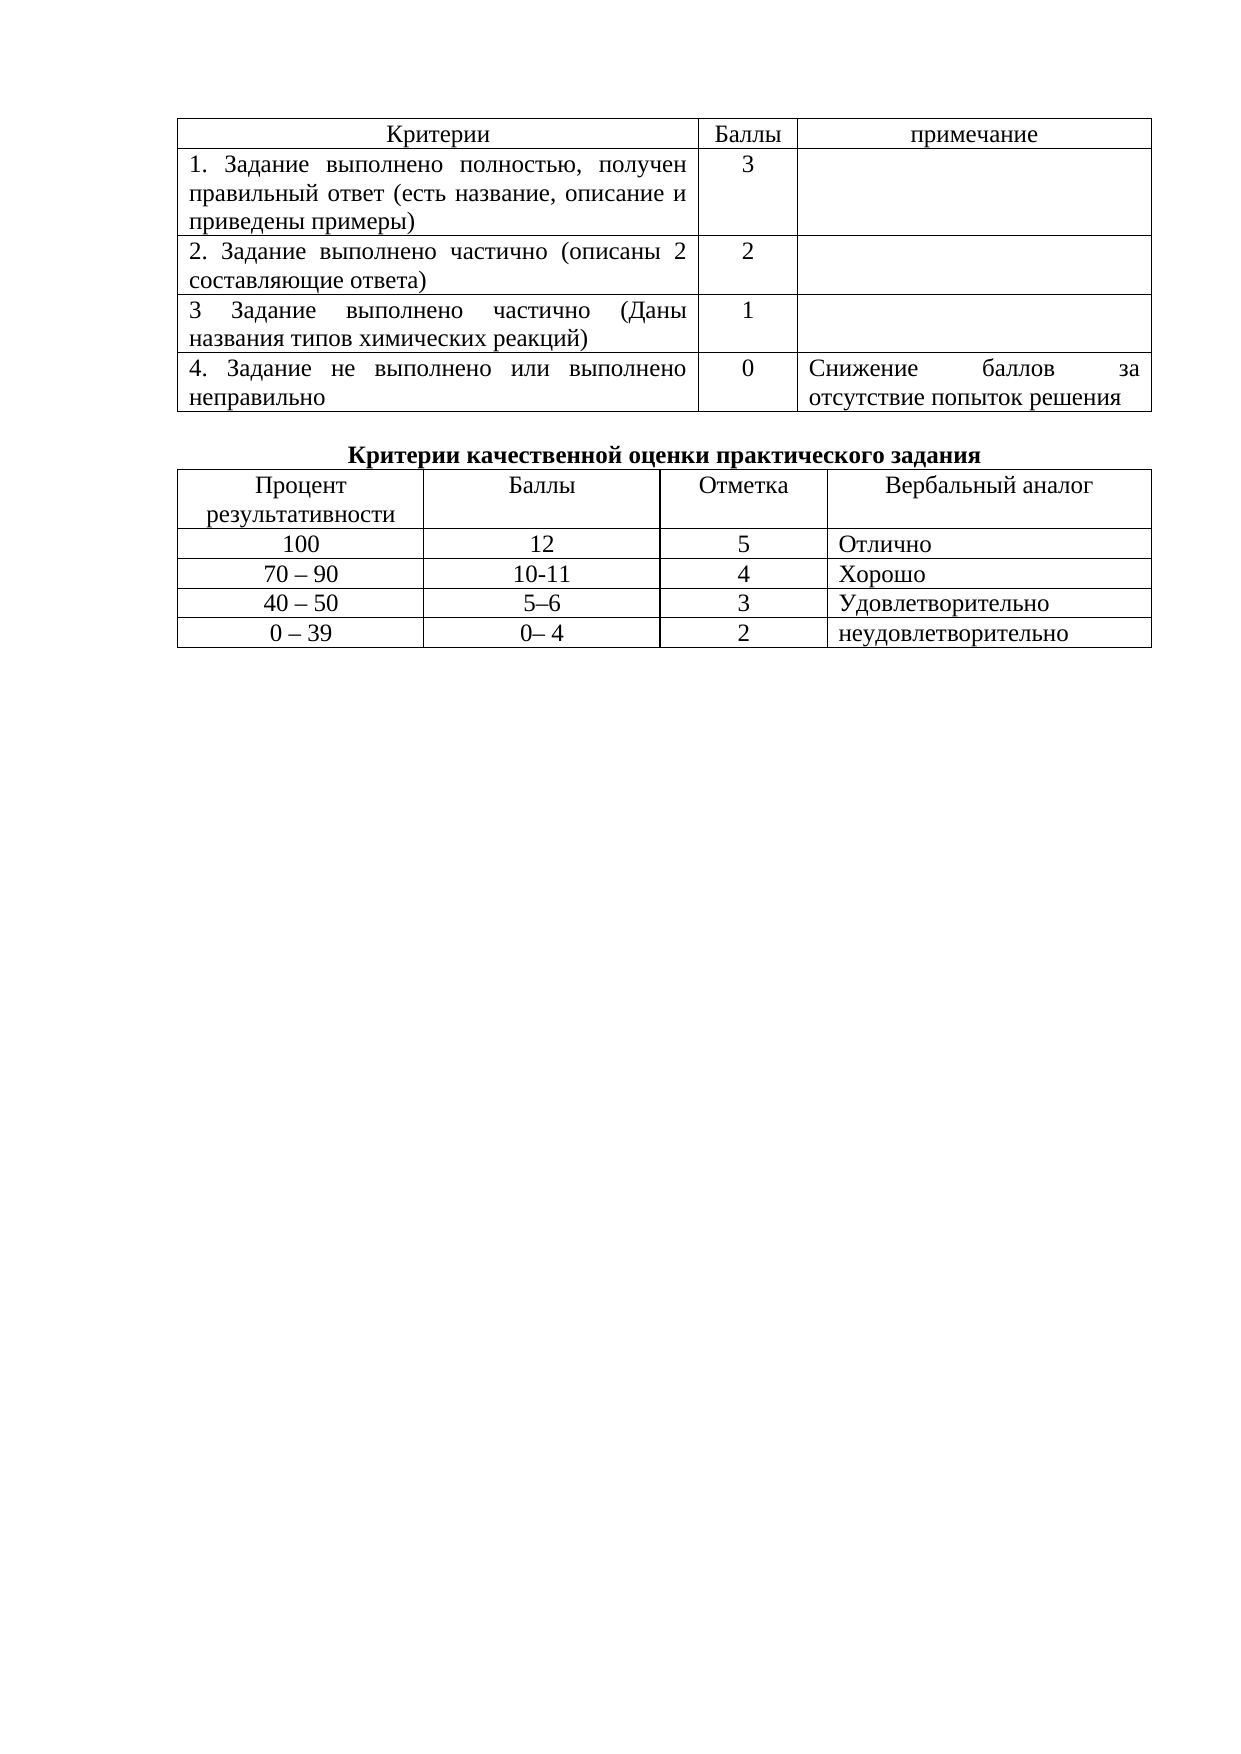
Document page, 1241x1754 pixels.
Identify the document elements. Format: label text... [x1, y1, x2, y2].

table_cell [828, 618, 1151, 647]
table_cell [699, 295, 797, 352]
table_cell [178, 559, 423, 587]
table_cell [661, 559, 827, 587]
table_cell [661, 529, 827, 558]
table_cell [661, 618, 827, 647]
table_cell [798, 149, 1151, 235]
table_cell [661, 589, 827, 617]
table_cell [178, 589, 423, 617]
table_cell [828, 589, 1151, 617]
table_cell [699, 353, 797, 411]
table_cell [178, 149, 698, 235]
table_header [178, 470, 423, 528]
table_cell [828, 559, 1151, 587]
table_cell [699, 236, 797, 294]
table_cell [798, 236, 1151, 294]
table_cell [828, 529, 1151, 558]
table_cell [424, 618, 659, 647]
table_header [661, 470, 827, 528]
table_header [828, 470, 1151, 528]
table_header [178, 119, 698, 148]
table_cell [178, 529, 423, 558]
text Критерии качественной оценки практического задания [177, 441, 1152, 469]
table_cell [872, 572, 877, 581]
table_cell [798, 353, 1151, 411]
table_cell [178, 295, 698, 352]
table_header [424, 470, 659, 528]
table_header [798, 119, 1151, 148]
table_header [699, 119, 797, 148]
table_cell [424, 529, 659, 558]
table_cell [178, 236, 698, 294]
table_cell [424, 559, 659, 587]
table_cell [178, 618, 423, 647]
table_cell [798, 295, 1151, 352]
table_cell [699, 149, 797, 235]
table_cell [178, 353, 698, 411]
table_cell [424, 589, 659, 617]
